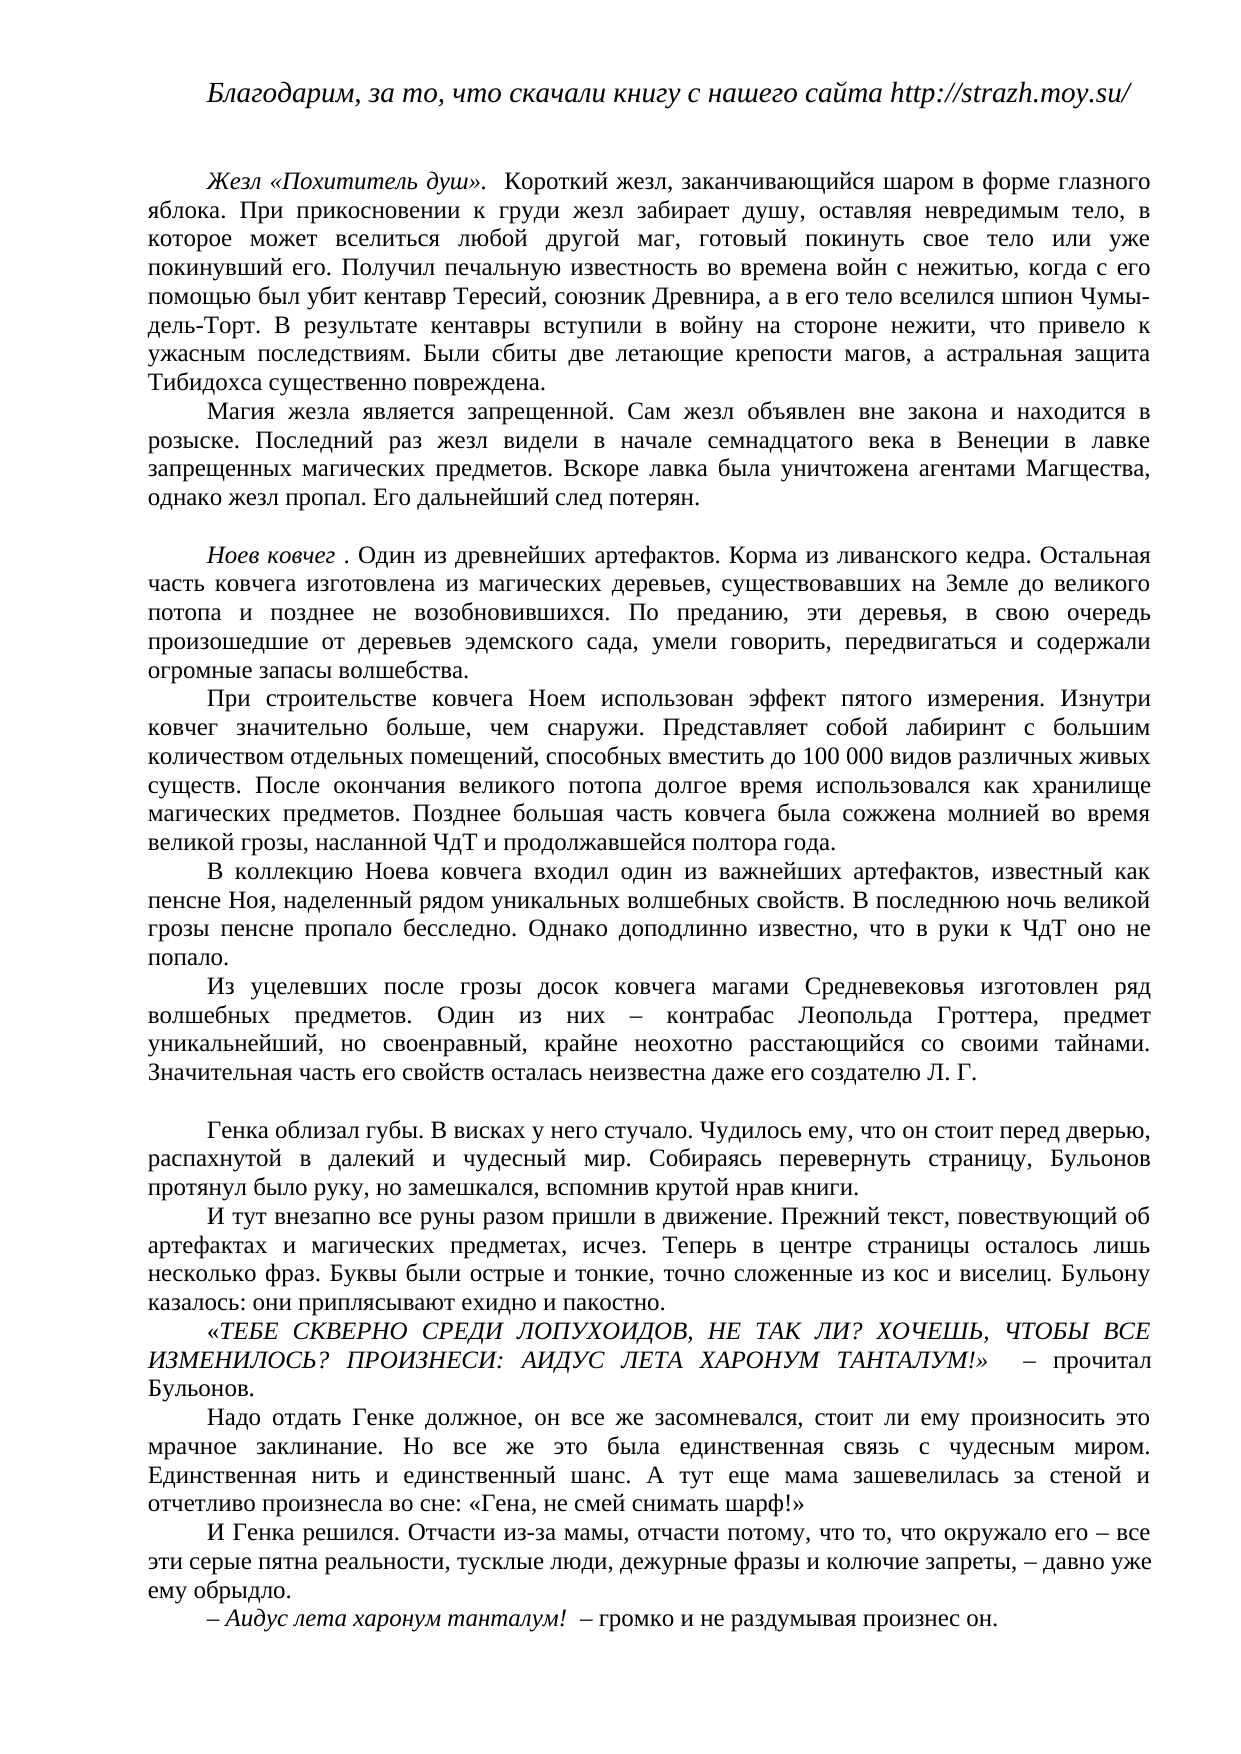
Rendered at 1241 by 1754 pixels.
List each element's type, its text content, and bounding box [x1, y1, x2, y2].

text Из уцелевших после грозы досок ковчега магами Средневековья изготовлен ряд волшебных предметов. Один из них – контрабас Леопольда Гроттера, предмет уникальнейший, но своенравный, крайне неохотно расстающийся со своими тайнами. Значительная часть его свойств осталась неизвестна даже его создателю Л. Г. [148, 971, 1152, 1086]
text «ТЕБЕ СКВЕРНО СРЕДИ ЛОПУХОИДОВ, НЕ ТАК ЛИ? ХОЧЕШЬ, ЧТОБЫ ВСЕ ИЗМЕНИЛОСЬ? ПРОИЗНЕСИ: АИДУС ЛЕТА ХАРОНУМ ТАНТАЛУМ!» – прочитал Бульонов. [148, 1316, 1152, 1402]
text Надо отдать Генке должное, он все же засомневался, стоит ли ему произносить это мрачное заклинание. Но все же это была единственная связь с чудесным миром. Единственная нить и единственный шанс. А тут еще мама зашевелилась за стеной и отчетливо произнесла во сне: «Гена, не смей снимать шарф!» [148, 1402, 1152, 1517]
text В коллекцию Ноева ковчега входил один из важнейших артефактов, известный как пенсне Ноя, наделенный рядом уникальных волшебных свойств. В последнюю ночь великой грозы пенсне пропало бесследно. Однако доподлинно известно, что в руки к ЧдТ оно не попало. [148, 856, 1152, 971]
text Жезл «Похититель душ». Короткий жезл, заканчивающийся шаром в форме глазного яблока. При прикосновении к груди жезл забирает душу, оставляя невредимым тело, в которое может вселиться любой другой маг, готовый покинуть свое тело или уже покинувший его. Получил печальную известность во времена войн с нежитью, когда с его помощью был убит кентавр Тересий, союзник Древнира, а в его тело вселился шпион Чумы-дель-Торт. В результате кентавры вступили в войну на стороне нежити, что привело к ужасным последствиям. Были сбиты две летающие крепости магов, а астральная защита Тибидохса существенно повреждена. [148, 166, 1152, 396]
text И Генка решился. Отчасти из-за мамы, отчасти потому, что то, что окружало его – все эти серые пятна реальности, тусклые люди, дежурные фразы и колючие запреты, – давно уже ему обрыдло. [148, 1517, 1152, 1603]
text Генка облизал губы. В висках у него стучало. Чудилось ему, что он стоит перед дверью, распахнутой в далекий и чудесный мир. Собираясь перевернуть страницу, Бульонов протянул было руку, но замешкался, вспомнив крутой нрав книги. [148, 1115, 1152, 1201]
text При строительстве ковчега Ноем использован эффект пятого измерения. Изнутри ковчег значительно больше, чем снаружи. Представляет собой лабиринт с большим количеством отдельных помещений, способных вместить до 100 000 видов различных живых существ. После окончания великого потопа долгое время использовался как хранилище магических предметов. Позднее большая часть ковчега была сожжена молнией во время великой грозы, насланной ЧдТ и продолжавшейся полтора года. [148, 683, 1152, 856]
text Ноев ковчег . Один из древнейших артефактов. Корма из ливанского кедра. Остальная часть ковчега изготовлена из магических деревьев, существовавших на Земле до великого потопа и позднее не возобновившихся. По преданию, эти деревья, в свою очередь произошедшие от деревьев эдемского сада, умели говорить, передвигаться и содержали огромные запасы волшебства. [148, 540, 1152, 683]
text – Аидус лета харонум танталум! – громко и не раздумывая произнес он. [148, 1603, 1152, 1632]
text И тут внезапно все руны разом пришли в движение. Прежний текст, повествующий об артефактах и магических предметах, исчез. Теперь в центре страницы осталось лишь несколько фраз. Буквы были острые и тонкие, точно сложенные из кос и виселиц. Бульону казалось: они приплясывают ехидно и пакостно. [148, 1201, 1152, 1316]
text Магия жезла является запрещенной. Сам жезл объявлен вне закона и находится в розыске. Последний раз жезл видели в начале семнадцатого века в Венеции в лавке запрещенных магических предметов. Вскоре лавка была уничтожена агентами Магщества, однако жезл пропал. Его дальнейший след потерян. [148, 396, 1152, 511]
